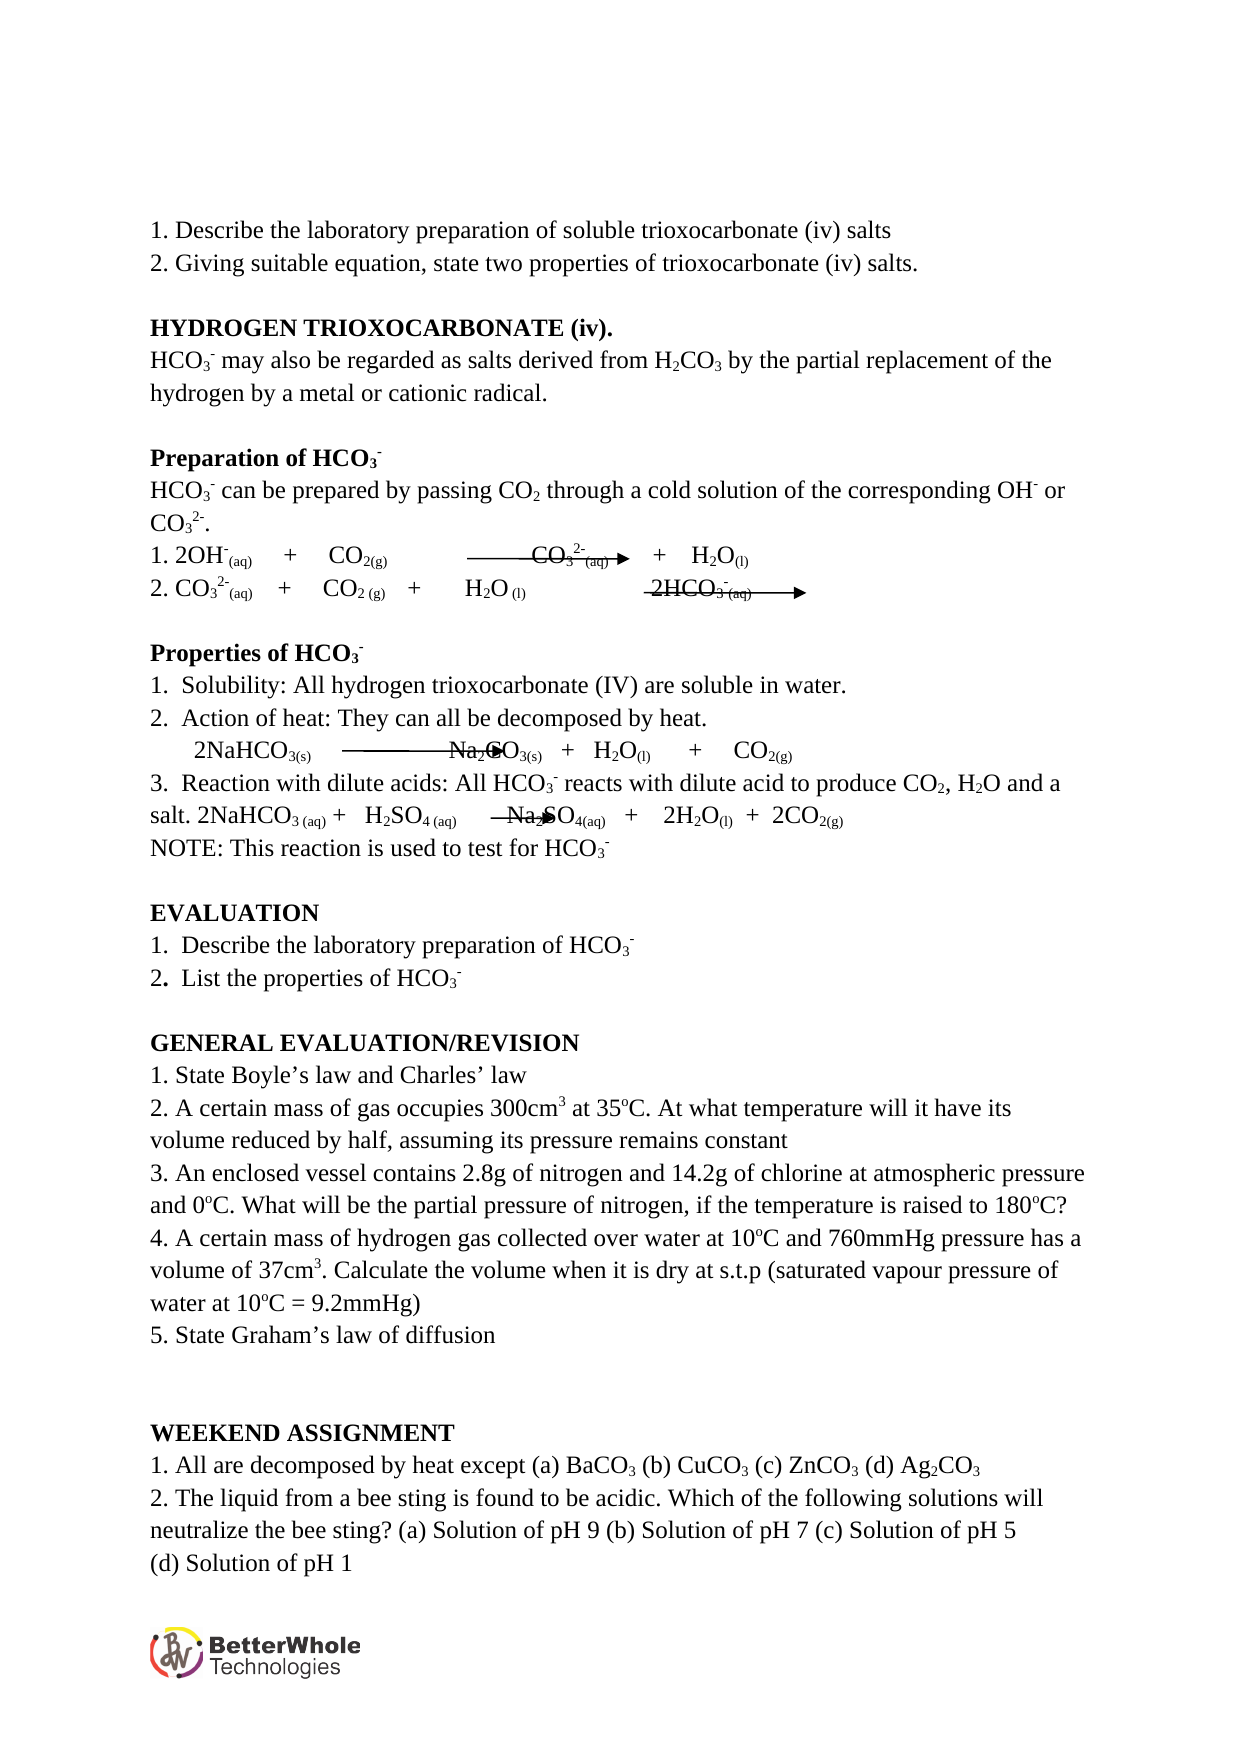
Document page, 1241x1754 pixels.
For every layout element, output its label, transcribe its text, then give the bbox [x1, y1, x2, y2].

text 1. State Boyle’s law and Charles’ law [150, 1058, 1087, 1091]
text (d) Solution of pH 1 [150, 1546, 1087, 1578]
text WEEKEND ASSIGNMENT [150, 1416, 1087, 1448]
text 1. All are decomposed by heat except (a) BaCO3 (b) CuCO3 (c) ZnCO3 (d) Ag2CO3 [150, 1448, 1087, 1481]
text 1. Solubility: All hydrogen trioxocarbonate (IV) are soluble in water. [150, 668, 1087, 701]
text EVALUATION [150, 896, 1087, 928]
text 5. State Graham’s law of diffusion [150, 1318, 1087, 1351]
text HYDROGEN TRIOXOCARBONATE (iv). [150, 311, 1087, 343]
text 2. A certain mass of gas occupies 300cm3 at 35oC. At what temperature will it have its volume reduced by half, assuming its pressure remains constant [150, 1091, 1087, 1156]
text 2NaHCO3(s) Na2CO3(s) + H2O(l) + CO2(g) [150, 733, 1087, 766]
text 3. Reaction with dilute acids: All HCO3- reacts with dilute acid to produce CO2, H2O and a salt. 2NaHCO3 (aq) + H2SO4 (aq) Na2SO4(aq) + 2H2O(l) + 2CO2(g) [150, 766, 1087, 831]
text 3. An enclosed vessel contains 2.8g of nitrogen and 14.2g of chlorine at atmospheric pressure and 0oC. What will be the partial pressure of nitrogen, if the temperature is raised to 180oC? [150, 1156, 1087, 1221]
text 2. The liquid from a bee sting is found to be acidic. Which of the following solutions will neutralize the bee sting? (a) Solution of pH 9 (b) Solution of pH 7 (c) Solution of pH 5 [150, 1481, 1087, 1546]
text HCO3- may also be regarded as salts derived from H2CO3 by the partial replacement of the hydrogen by a metal or cationic radical. [150, 343, 1087, 408]
text 1. Describe the laboratory preparation of soluble trioxocarbonate (iv) salts [150, 213, 1087, 246]
text 2. Action of heat: They can all be decomposed by heat. [150, 701, 1087, 733]
text 4. A certain mass of hydrogen gas collected over water at 10oC and 760mmHg pressure has a volume of 37cm3. Calculate the volume when it is dry at s.t.p (saturated vapour pressure of water at 10oC = 9.2mmHg) [150, 1221, 1087, 1318]
text Preparation of HCO3- [150, 441, 1087, 473]
picture [150, 1627, 360, 1679]
text 2. CO32-(aq) + CO2 (g) + H2O (l) 2HCO3-(aq) [150, 571, 1087, 603]
text HCO3- can be prepared by passing CO2 through a cold solution of the corresponding OH- or CO32-. [150, 473, 1087, 538]
text 1. Describe the laboratory preparation of HCO3- [150, 928, 1087, 961]
text GENERAL EVALUATION/REVISION [150, 1026, 1087, 1058]
text 1. 2OH-(aq) + CO2(g) CO32-(aq) + H2O(l) [150, 538, 1087, 571]
text NOTE: This reaction is used to test for HCO3- [150, 831, 1087, 863]
text 2. List the properties of HCO3- [150, 961, 1087, 993]
text Properties of HCO3- [150, 636, 1087, 668]
text 2. Giving suitable equation, state two properties of trioxocarbonate (iv) salts. [150, 246, 1087, 278]
